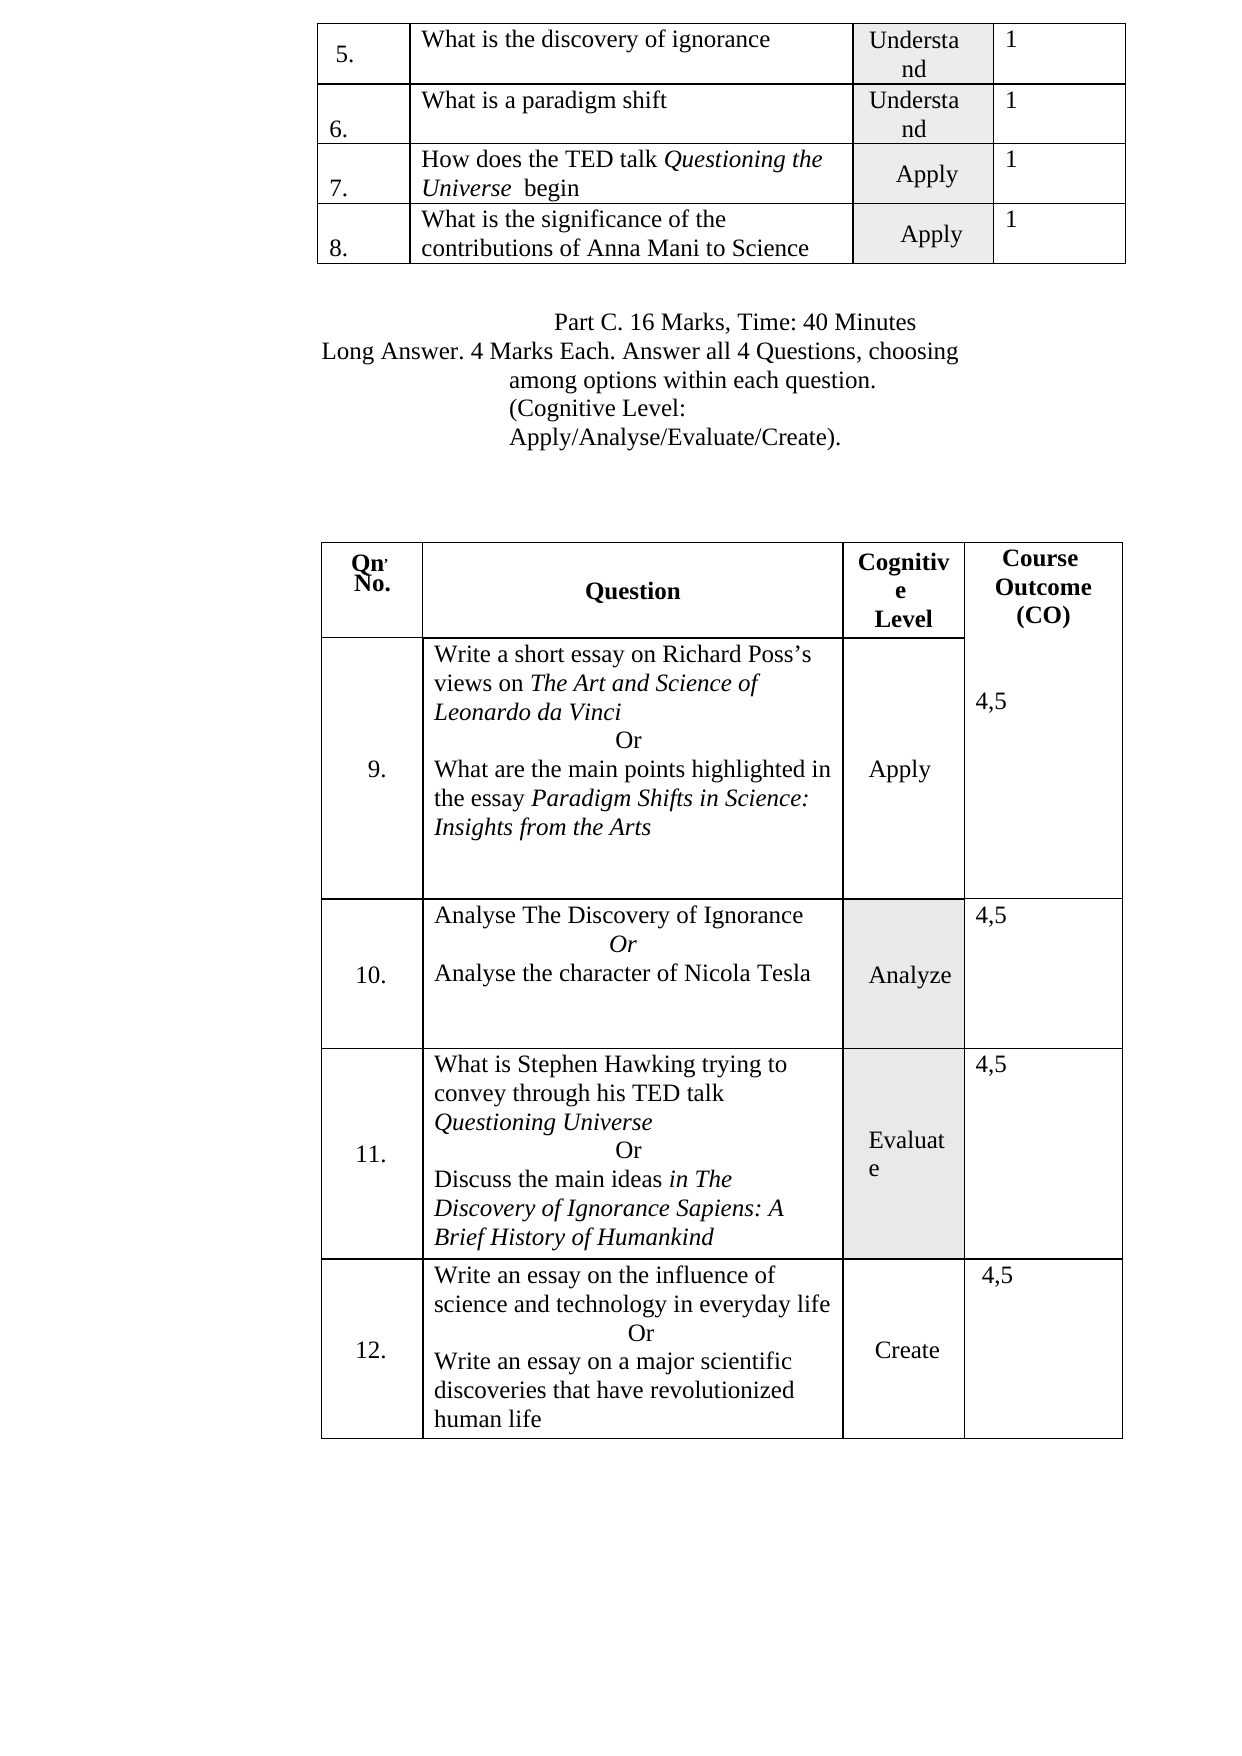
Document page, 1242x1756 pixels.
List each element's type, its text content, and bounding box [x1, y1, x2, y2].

table_header Cognitive Level [844, 543, 964, 637]
table_cell 12. [322, 1260, 422, 1438]
text Part C. 16 Marks, Time: 40 Minutes [554, 311, 986, 336]
text Long Answer. 4 Marks Each. Answer all 4 Questions, choosing among options within each question. (Cognitive Level: Apply/Analyse/Evaluate/Create). [321, 336, 986, 451]
table_cell What is Stephen Hawking trying to convey through his TED talk Questioning Universe Or Discuss the main ideas in The Discovery of Ignorance Sapiens: A Brief History of Humankind [424, 1049, 842, 1258]
table_cell 1 [994, 85, 1125, 143]
table_cell 9. [322, 638, 422, 898]
table_cell Understand [854, 24, 993, 83]
table_cell Apply [854, 204, 993, 263]
table_cell 1 [994, 24, 1125, 83]
table_header Qn, No. [322, 543, 422, 637]
table_cell 4,5 [965, 1260, 1122, 1438]
table_cell Evaluate [844, 1049, 964, 1258]
table_cell Analyse The Discovery of Ignorance Or Analyse the character of Nicola Tesla [424, 900, 842, 1048]
table_cell Apply [854, 144, 993, 203]
table_cell 11. [322, 1049, 422, 1258]
table_cell Analyze [844, 900, 964, 1048]
table_cell Understand [854, 85, 993, 143]
table_cell What is a paradigm shift [411, 85, 852, 143]
table_cell 4,5 [965, 1049, 1122, 1258]
table_cell What is the discovery of ignorance [411, 24, 852, 83]
table_header Question [423, 543, 842, 637]
table_cell 1 [994, 144, 1125, 203]
table_cell 1 [994, 204, 1125, 263]
table_cell What is the significance of the contributions of Anna Mani to Science [411, 204, 852, 263]
table_cell 5. [318, 24, 409, 83]
table_cell Write an essay on the influence of science and technology in everyday life Or Write an essay on a major scientific discoveries that have revolutionized human life [424, 1260, 842, 1438]
table_cell 6. [318, 85, 409, 143]
table_cell How does the TED talk Questioning the Universe begin [411, 144, 852, 203]
table_cell Create [844, 1260, 964, 1438]
table_cell Apply [844, 639, 964, 898]
table_cell Write a short essay on Richard Poss’s views on The Art and Science of Leonardo da Vinci Or What are the main points highlighted in the essay Paradigm Shifts in Science: Insights from the Arts [424, 639, 842, 898]
table_cell 8. [318, 204, 409, 263]
table_header Course Outcome (CO) 4,5 [965, 543, 1122, 898]
table_cell 10. [322, 900, 422, 1048]
table_cell 7. [318, 144, 409, 203]
table_cell 4,5 [965, 899, 1122, 1048]
